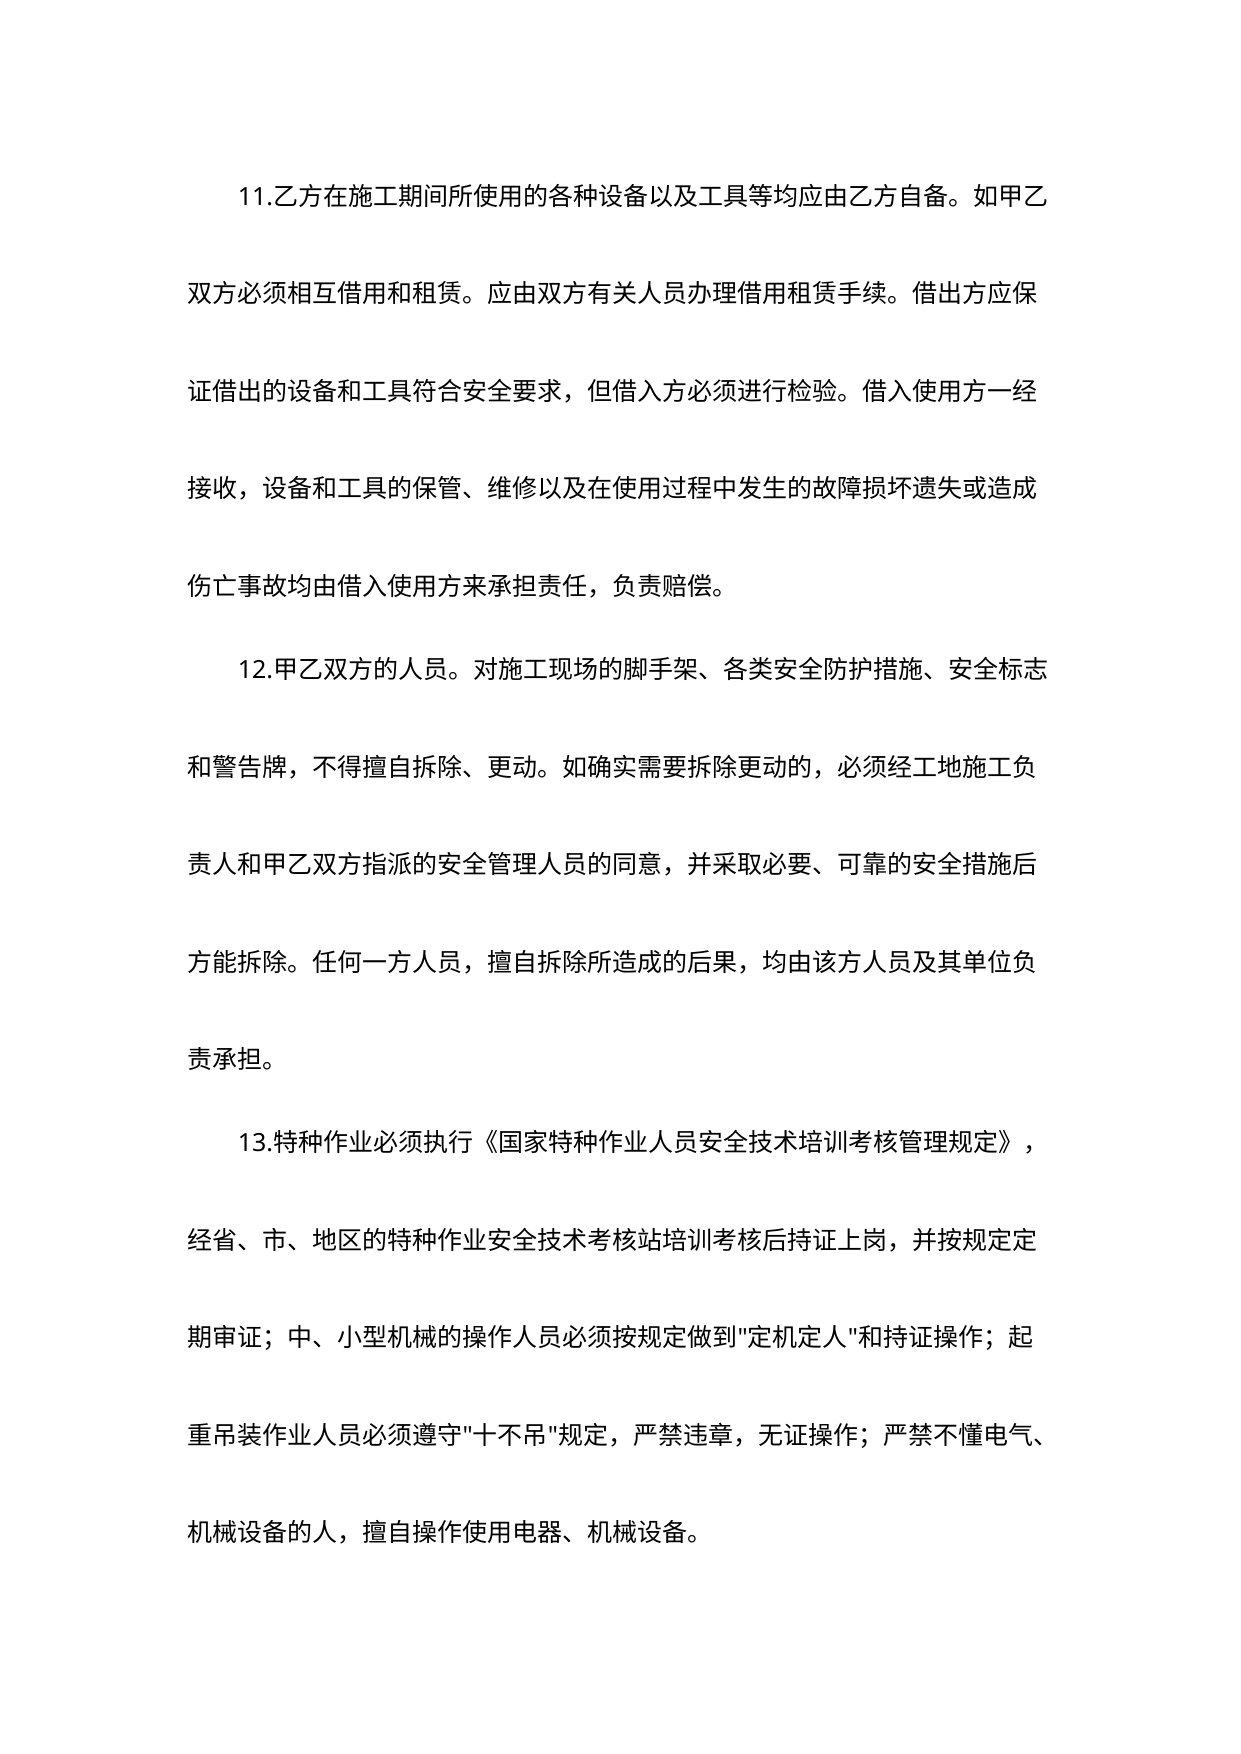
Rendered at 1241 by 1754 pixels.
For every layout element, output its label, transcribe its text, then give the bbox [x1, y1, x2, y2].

text 12.甲乙双方的人员。对施工现场的脚手架、各类安全防护措施、安全标志和警告牌，不得擅自拆除、更动。如确实需要拆除更动的，必须经工地施工负责人和甲乙双方指派的安全管理人员的同意，并采取必要、可靠的安全措施后方能拆除。任何一方人员，擅自拆除所造成的后果，均由该方人员及其单位负责承担。 [187, 635, 1053, 1090]
text 11.乙方在施工期间所使用的各种设备以及工具等均应由乙方自备。如甲乙双方必须相互借用和租赁。应由双方有关人员办理借用租赁手续。借出方应保证借出的设备和工具符合安全要求，但借入方必须进行检验。借入使用方一经接收，设备和工具的保管、维修以及在使用过程中发生的故障损坏遗失或造成伤亡事故均由借入使用方来承担责任，负责赔偿。 [187, 162, 1053, 617]
text 13.特种作业必须执行《国家特种作业人员安全技术培训考核管理规定》，经省、市、地区的特种作业安全技术考核站培训考核后持证上岗，并按规定定期审证；中、小型机械的操作人员必须按规定做到"定机定人"和持证操作；起重吊装作业人员必须遵守"十不吊"规定，严禁违章，无证操作；严禁不懂电气、机械设备的人，擅自操作使用电器、机械设备。 [187, 1108, 1053, 1563]
